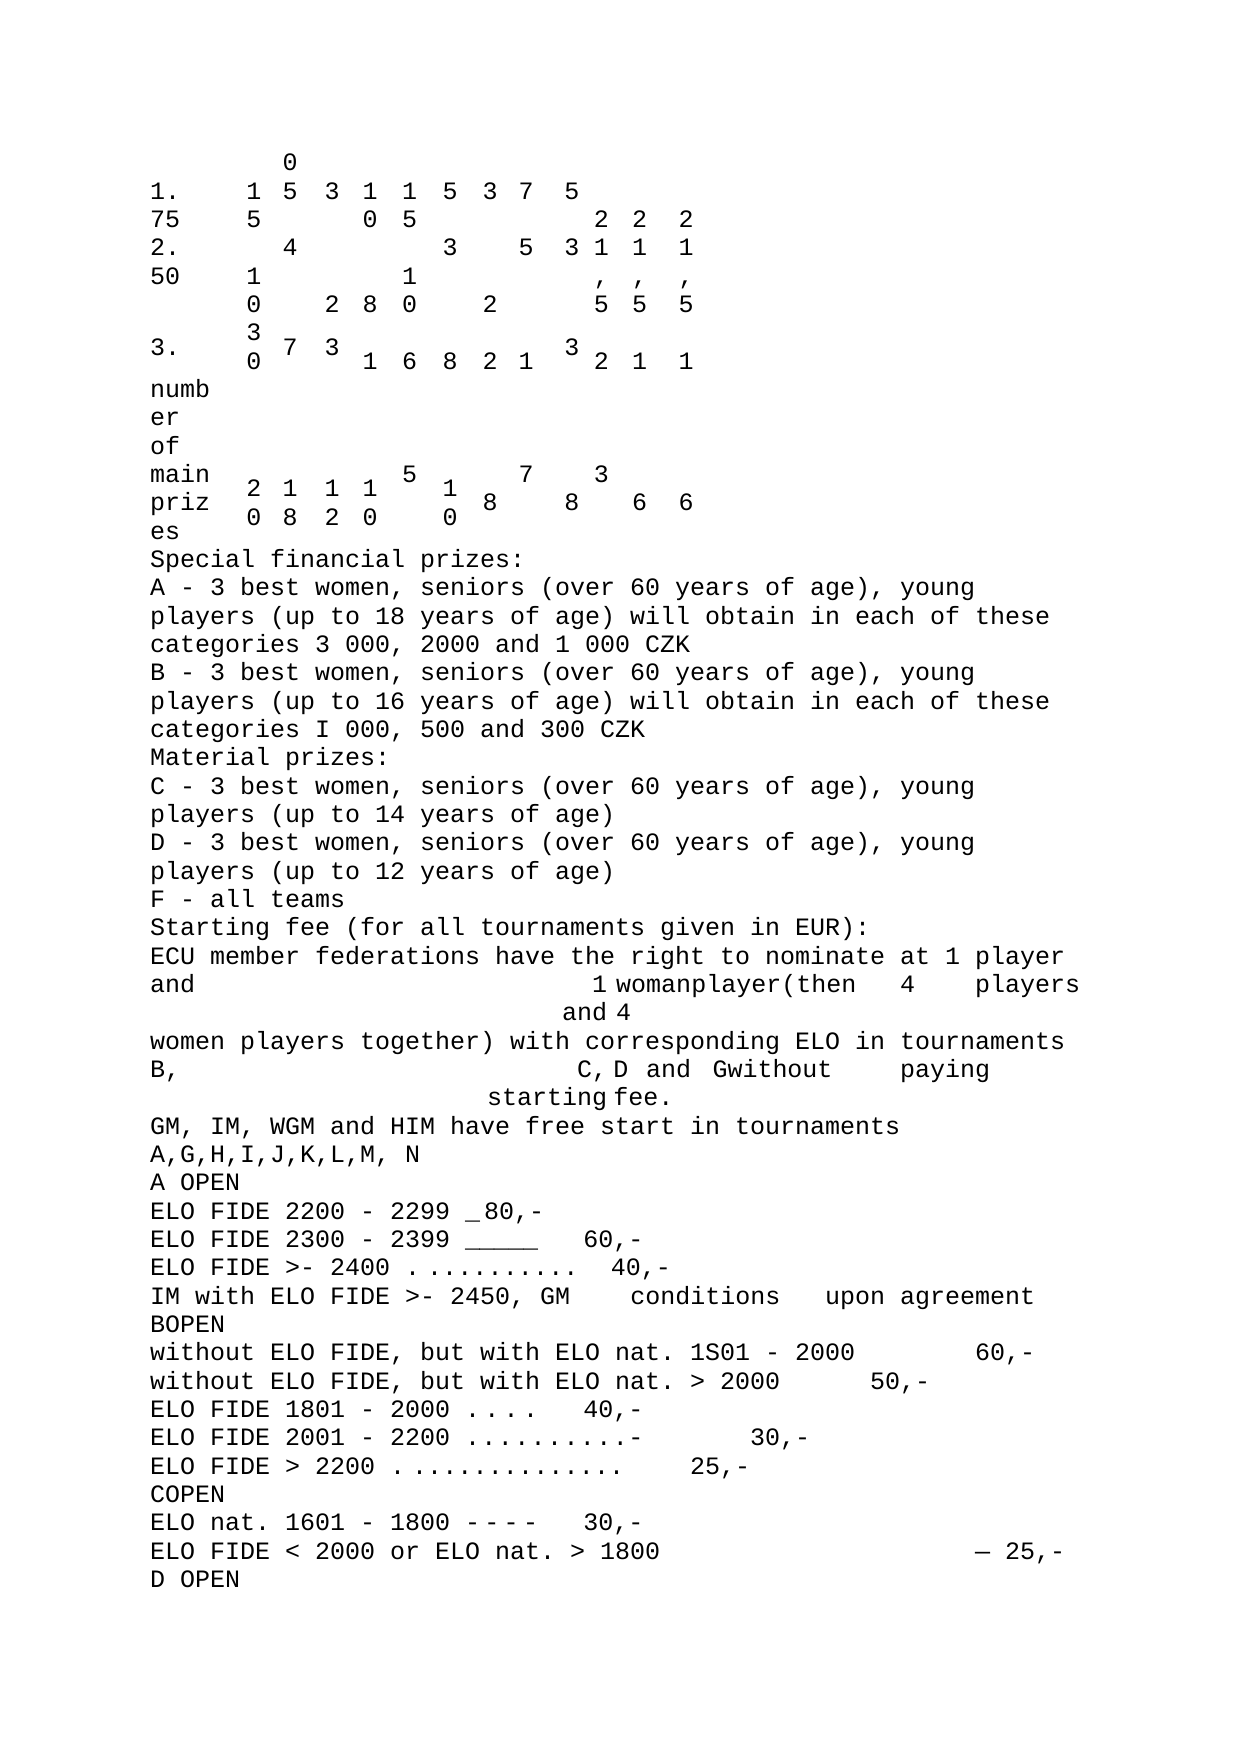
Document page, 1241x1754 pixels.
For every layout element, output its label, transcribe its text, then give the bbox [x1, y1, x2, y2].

text Special financial prizes: [150, 547, 1090, 575]
text A OPEN [150, 1170, 1090, 1198]
text COPEN [150, 1482, 1090, 1510]
text Starting fee (for all tournaments given in EUR): [150, 915, 1090, 943]
text ECU member federations have the right to nominate at 1 player and 1 woman player (then 4 players and 4 [150, 943, 1090, 1028]
text without ELO FIDE, but with ELO nat. > 2000 50,- [150, 1368, 1090, 1397]
text ELO FIDE 1801 - 2000 40,- [150, 1397, 1090, 1425]
text without ELO FIDE, but with ELO nat. 1S01 - 2000 60,- [150, 1340, 1090, 1368]
text ELO FIDE > 2200 25,- [150, 1453, 1090, 1482]
text D - 3 best women, seniors (over 60 years of age), young players (up to 12 years of age) [150, 830, 1090, 887]
text GM, IM, WGM and HIM have free start in tournaments A,G,H,I,J,K,L,M, N [150, 1113, 1090, 1170]
text ELO FIDE < 2000 or ELO nat. > 1800 — 25,- [150, 1538, 1090, 1567]
text ELO FIDE >- 2400 40,- [150, 1255, 1090, 1283]
text A - 3 best women, seniors (over 60 years of age), young players (up to 18 years of age) will obtain in each of these categories 3 000, 2000 and 1 000 CZK B - 3 best women, seniors (over 60 years of age), young players (up to 16 years of age) will obtain in each of these categories I 000, 500 and 300 CZK Material prizes: [150, 575, 1090, 773]
text D OPEN [150, 1567, 1090, 1595]
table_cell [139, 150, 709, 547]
text ELO FIDE 2200 - 2299 80,- [150, 1198, 1090, 1227]
text C - 3 best women, seniors (over 60 years of age), young players (up to 14 years of age) [150, 773, 1090, 830]
text ELO FIDE 2001 - 2200 - 30,- [150, 1425, 1090, 1453]
text F - all teams [150, 887, 1090, 915]
text ELO FIDE 2300 - 2399 60,- [150, 1227, 1090, 1255]
text IM with ELO FIDE >- 2450, GM conditions upon agreement [150, 1283, 1090, 1312]
text ELO nat. 1601 - 1800 30,- [150, 1510, 1090, 1538]
text women players together) with corresponding ELO in tournaments B, C, D and G without paying starting fee. [150, 1028, 1090, 1113]
text BOPEN [150, 1312, 1090, 1340]
